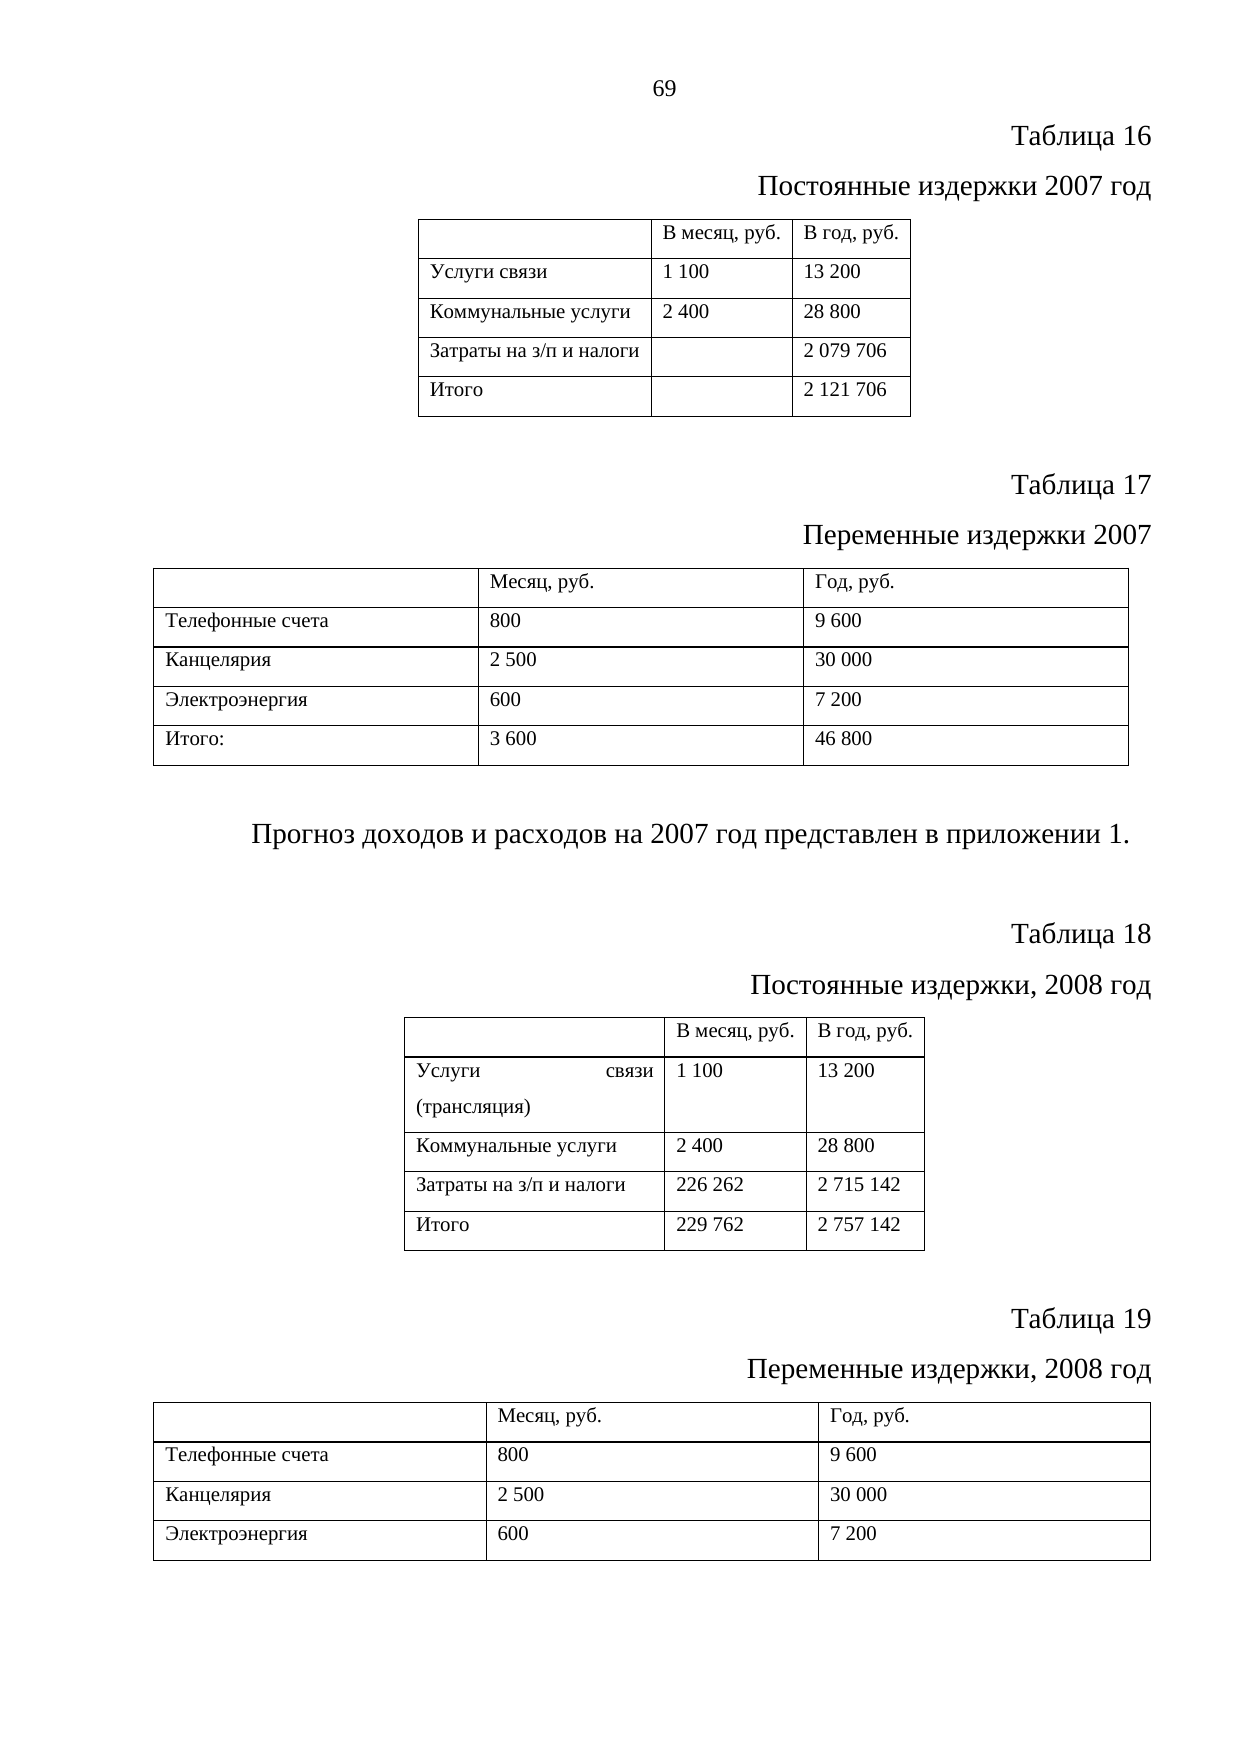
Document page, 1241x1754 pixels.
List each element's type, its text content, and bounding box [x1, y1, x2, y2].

table_cell 30 000 [819, 1482, 1150, 1520]
table_header [405, 1018, 664, 1056]
table_cell Канцелярия [154, 1482, 486, 1520]
table_cell 3 600 [479, 726, 803, 764]
table_cell Итого [419, 377, 651, 416]
table_cell 2 079 706 [793, 338, 910, 376]
table_cell 9 600 [819, 1443, 1150, 1481]
table_cell 226 262 [665, 1172, 806, 1211]
table_header В месяц, руб. [665, 1018, 806, 1056]
table_header [154, 569, 478, 607]
table_cell [652, 338, 792, 376]
table_cell 1 100 [665, 1058, 806, 1132]
table_cell 28 800 [807, 1133, 924, 1171]
table_cell 7 200 [819, 1521, 1150, 1559]
table_cell Электроэнергия [154, 1521, 486, 1559]
text Переменные издержки, 2008 год [177, 1352, 1152, 1385]
table_cell 2 500 [487, 1482, 818, 1520]
table_cell 2 757 142 [807, 1212, 924, 1250]
table_cell 800 [479, 608, 803, 646]
table_header [154, 1403, 486, 1441]
table_cell Итого: [154, 726, 478, 764]
table_cell 600 [487, 1521, 818, 1559]
table_cell 7 200 [804, 687, 1128, 725]
table_cell 1 100 [652, 259, 792, 297]
text Таблица 18 [177, 916, 1152, 950]
table_cell 2 121 706 [793, 377, 910, 416]
table_cell 2 500 [479, 648, 803, 686]
text Прогноз доходов и расходов на 2007 год представлен в приложении 1. [177, 816, 1152, 849]
table_cell 13 200 [793, 259, 910, 297]
table_cell Канцелярия [154, 648, 478, 686]
table_cell Коммунальные услуги [419, 299, 651, 337]
table_cell Коммунальные услуги [405, 1133, 664, 1171]
table_header [419, 220, 651, 258]
table_cell 600 [479, 687, 803, 725]
table_cell Телефонные счета [154, 1443, 486, 1481]
table_cell [652, 377, 792, 416]
table_cell 229 762 [665, 1212, 806, 1250]
table_cell Итого [405, 1212, 664, 1250]
table_cell 2 400 [652, 299, 792, 337]
table_cell Электроэнергия [154, 687, 478, 725]
table_cell Услуги связи (трансляция) [405, 1058, 664, 1132]
table_cell Услуги связи [419, 259, 651, 297]
table_cell 9 600 [804, 608, 1128, 646]
table_cell Затраты на з/п и налоги [419, 338, 651, 376]
text Переменные издержки 2007 [177, 517, 1152, 551]
table_cell 2 400 [665, 1133, 806, 1171]
text Таблица 19 [177, 1301, 1152, 1335]
table_cell 46 800 [804, 726, 1128, 764]
table_cell 28 800 [793, 299, 910, 337]
text Постоянные издержки, 2008 год [177, 967, 1152, 1000]
table_header Месяц, руб. [487, 1403, 818, 1441]
table_cell 800 [487, 1443, 818, 1481]
table_cell Телефонные счета [154, 608, 478, 646]
table_cell 13 200 [807, 1058, 924, 1132]
table_cell Затраты на з/п и налоги [405, 1172, 664, 1211]
table_header Месяц, руб. [479, 569, 803, 607]
table_header В год, руб. [807, 1018, 924, 1056]
table_cell 2 715 142 [807, 1172, 924, 1211]
text Постоянные издержки 2007 год [177, 168, 1152, 202]
text Таблица 16 [177, 118, 1152, 152]
table_header Год, руб. [819, 1403, 1150, 1441]
table_header Год, руб. [804, 569, 1128, 607]
table_cell 30 000 [804, 648, 1128, 686]
table_header В год, руб. [793, 220, 910, 258]
text Таблица 17 [177, 467, 1152, 501]
table_header В месяц, руб. [652, 220, 792, 258]
